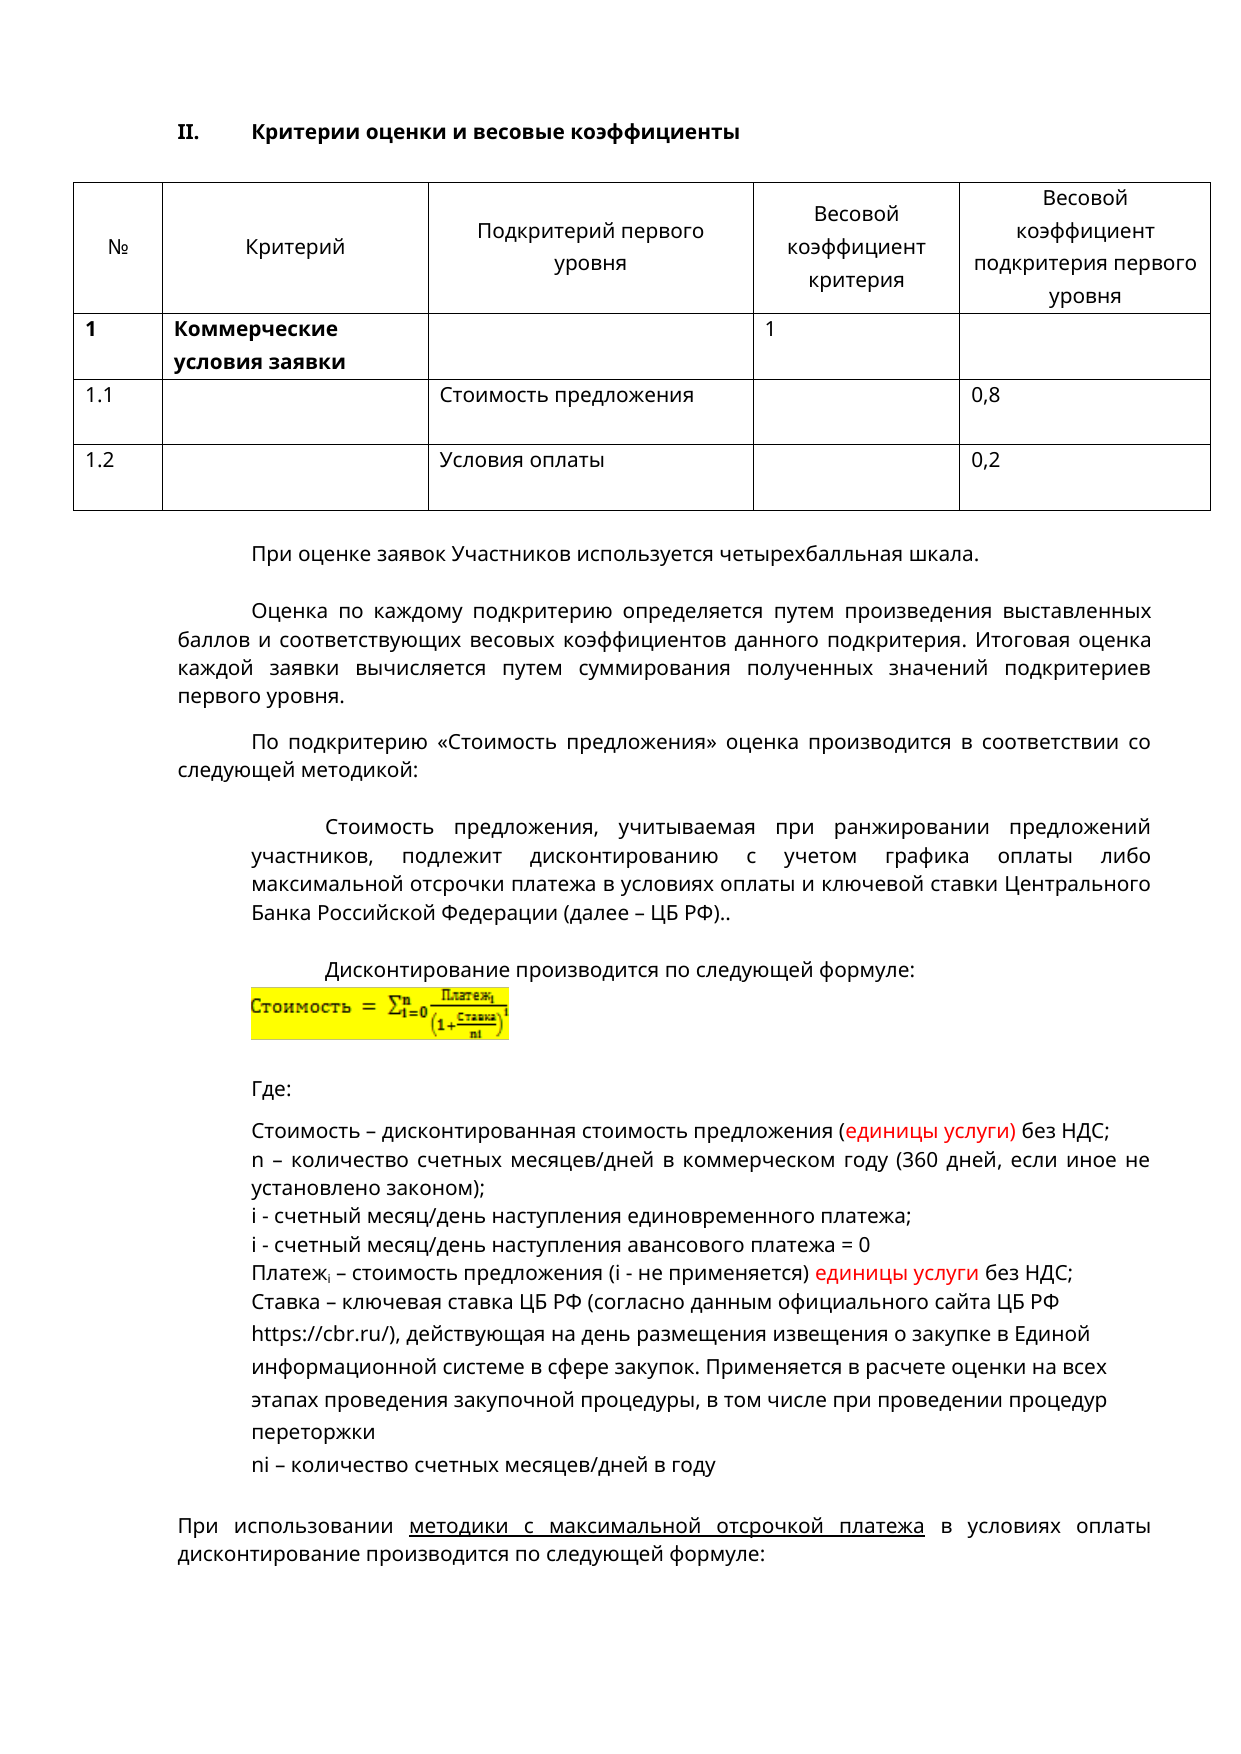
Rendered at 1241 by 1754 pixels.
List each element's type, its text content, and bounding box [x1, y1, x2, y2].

text Дисконтирование производится по следующей формуле: [251, 955, 1152, 983]
table_cell 0,2 [960, 445, 1210, 510]
table_header Весовой коэффициент подкритерия первого уровня [960, 183, 1210, 313]
table_cell [754, 445, 959, 510]
table_cell Коммерческие условия заявки [163, 314, 428, 379]
text i - счетный месяц/день наступления авансового платежа = 0 [251, 1230, 1152, 1258]
table_cell [960, 314, 1210, 379]
table_cell [163, 380, 428, 444]
picture [251, 983, 509, 1054]
table_cell [754, 380, 959, 444]
text При использовании методики с максимальной отсрочкой платежа в условиях оплаты дисконтирование производится по следующей формуле: [177, 1511, 1152, 1568]
text Платежi – стоимость предложения (i - не применяется) единицы услуги без НДС; [251, 1258, 1152, 1287]
text ni – количество счетных месяцев/дней в году [251, 1450, 1152, 1478]
table_cell 1.2 [74, 445, 162, 510]
text n – количество счетных месяцев/дней в коммерческом году (360 дней, если иное не установлено законом); [251, 1145, 1152, 1202]
table_cell 1 [754, 314, 959, 379]
text Где: [251, 1074, 1152, 1102]
text По подкритерию «Стоимость предложения» оценка производится в соответствии со следующей методикой: [177, 727, 1152, 784]
table_header Критерий [163, 183, 428, 313]
table_cell 1.1 [74, 380, 162, 444]
table_header № [74, 183, 162, 313]
text Стоимость – дисконтированная стоимость предложения (единицы услуги) без НДС; [251, 1116, 1152, 1145]
text Стоимость предложения, учитываемая при ранжировании предложений участников, подлежит дисконтированию с учетом графика оплаты либо максимальной отсрочки платежа в условиях оплаты и ключевой ставки Центрального Банка Российской Федерации (далее – ЦБ РФ).. [251, 812, 1152, 926]
text Оценка по каждому подкритерию определяется путем произведения выставленных баллов и соответствующих весовых коэффициентов данного подкритерия. Итоговая оценка каждой заявки вычисляется путем суммирования полученных значений подкритериев первого уровня. [177, 596, 1152, 710]
text i - счетный месяц/день наступления единовременного платежа; [251, 1202, 1152, 1230]
table_cell 1 [74, 314, 162, 379]
list Критерии оценки и весовые коэффициенты [177, 117, 1152, 146]
table_cell [163, 445, 428, 510]
table_cell [429, 314, 753, 379]
table_cell Условия оплаты [429, 445, 753, 510]
text Ставка – ключевая ставка ЦБ РФ (согласно данным официального сайта ЦБ РФ https://cbr.ru/), действующая на день размещения извещения о закупке в Единой информационной системе в сфере закупок. Применяется в расчете оценки на всех этапах проведения закупочной процедуры, в том числе при проведении процедур переторжки [251, 1287, 1152, 1446]
table_header Подкритерий первого уровня [429, 183, 753, 313]
table_header Весовой коэффициент критерия [754, 183, 959, 313]
table_cell 0,8 [960, 380, 1210, 444]
text При оценке заявок Участников используется четырехбалльная шкала. [177, 539, 1152, 568]
table_cell Стоимость предложения [429, 380, 753, 444]
